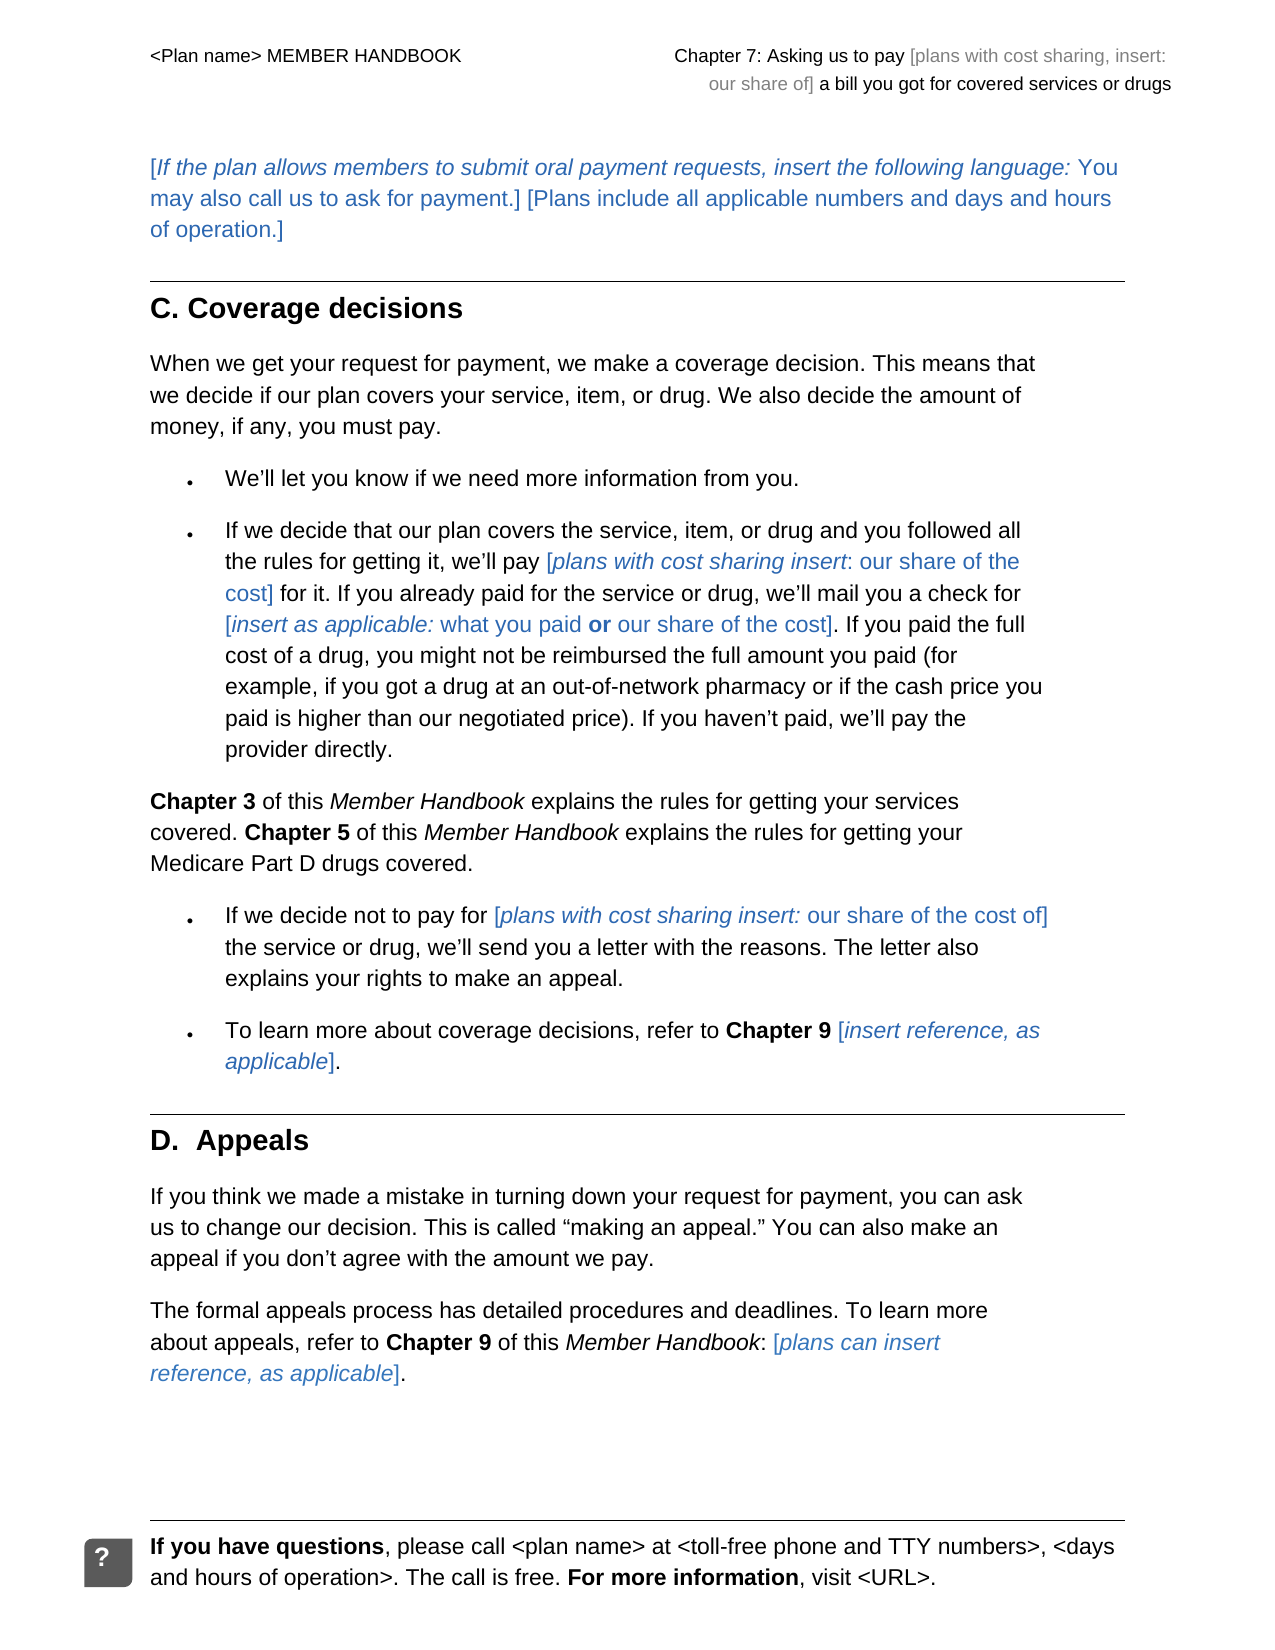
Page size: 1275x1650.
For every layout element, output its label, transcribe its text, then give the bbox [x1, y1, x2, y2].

text [If the plan allows members to submit oral payment requests, insert the following language: You may also call us to ask for payment.] [Plans include all applicable numbers and days and hours of operation.] [150, 150, 1125, 244]
list To learn more about coverage decisions, refer to Chapter 9 [insert reference, as applicable]. [187, 1013, 1050, 1076]
text When we get your request for payment, we make a coverage decision. This means that we decide if our plan covers your service, item, or drug. We also decide the amount of money, if any, you must pay. [150, 347, 1050, 441]
list If we decide that our plan covers the service, item, or drug and you followed all the rules for getting it, we’ll pay [plans with cost sharing insert: our share of the cost] for it. If you already paid for the service or drug, we’ll mail you a check for [insert as applicable: what you paid or our share of the cost]. If you paid the full cost of a drug, you might not be reimbursed the full amount you paid (for example, if you got a drug at an out-of-network pharmacy or if the cash price you paid is higher than our negotiated price). If you haven’t paid, we’ll pay the provider directly. [187, 513, 1050, 763]
subtitle Appeals [150, 1115, 1125, 1158]
subtitle Coverage decisions [150, 282, 1125, 326]
list If we decide not to pay for [plans with cost sharing insert: our share of the cost of] the service or drug, we’ll send you a letter with the reasons. The letter also explains your rights to make an appeal. [187, 899, 1050, 993]
text Chapter 3 of this Member Handbook explains the rules for getting your services covered. Chapter 5 of this Member Handbook explains the rules for getting your Medicare Part D drugs covered. [150, 784, 1050, 878]
text The formal appeals process has detailed procedures and deadlines. To learn more about appeals, refer to Chapter 9 of this Member Handbook: [plans can insert reference, as applicable]. [150, 1294, 1050, 1387]
text If you think we made a mistake in turning down your request for payment, you can ask us to change our decision. This is called “making an appeal.” You can also make an appeal if you don’t agree with the amount we pay. [150, 1179, 1050, 1273]
list We’ll let you know if we need more information from you. [187, 461, 1050, 493]
